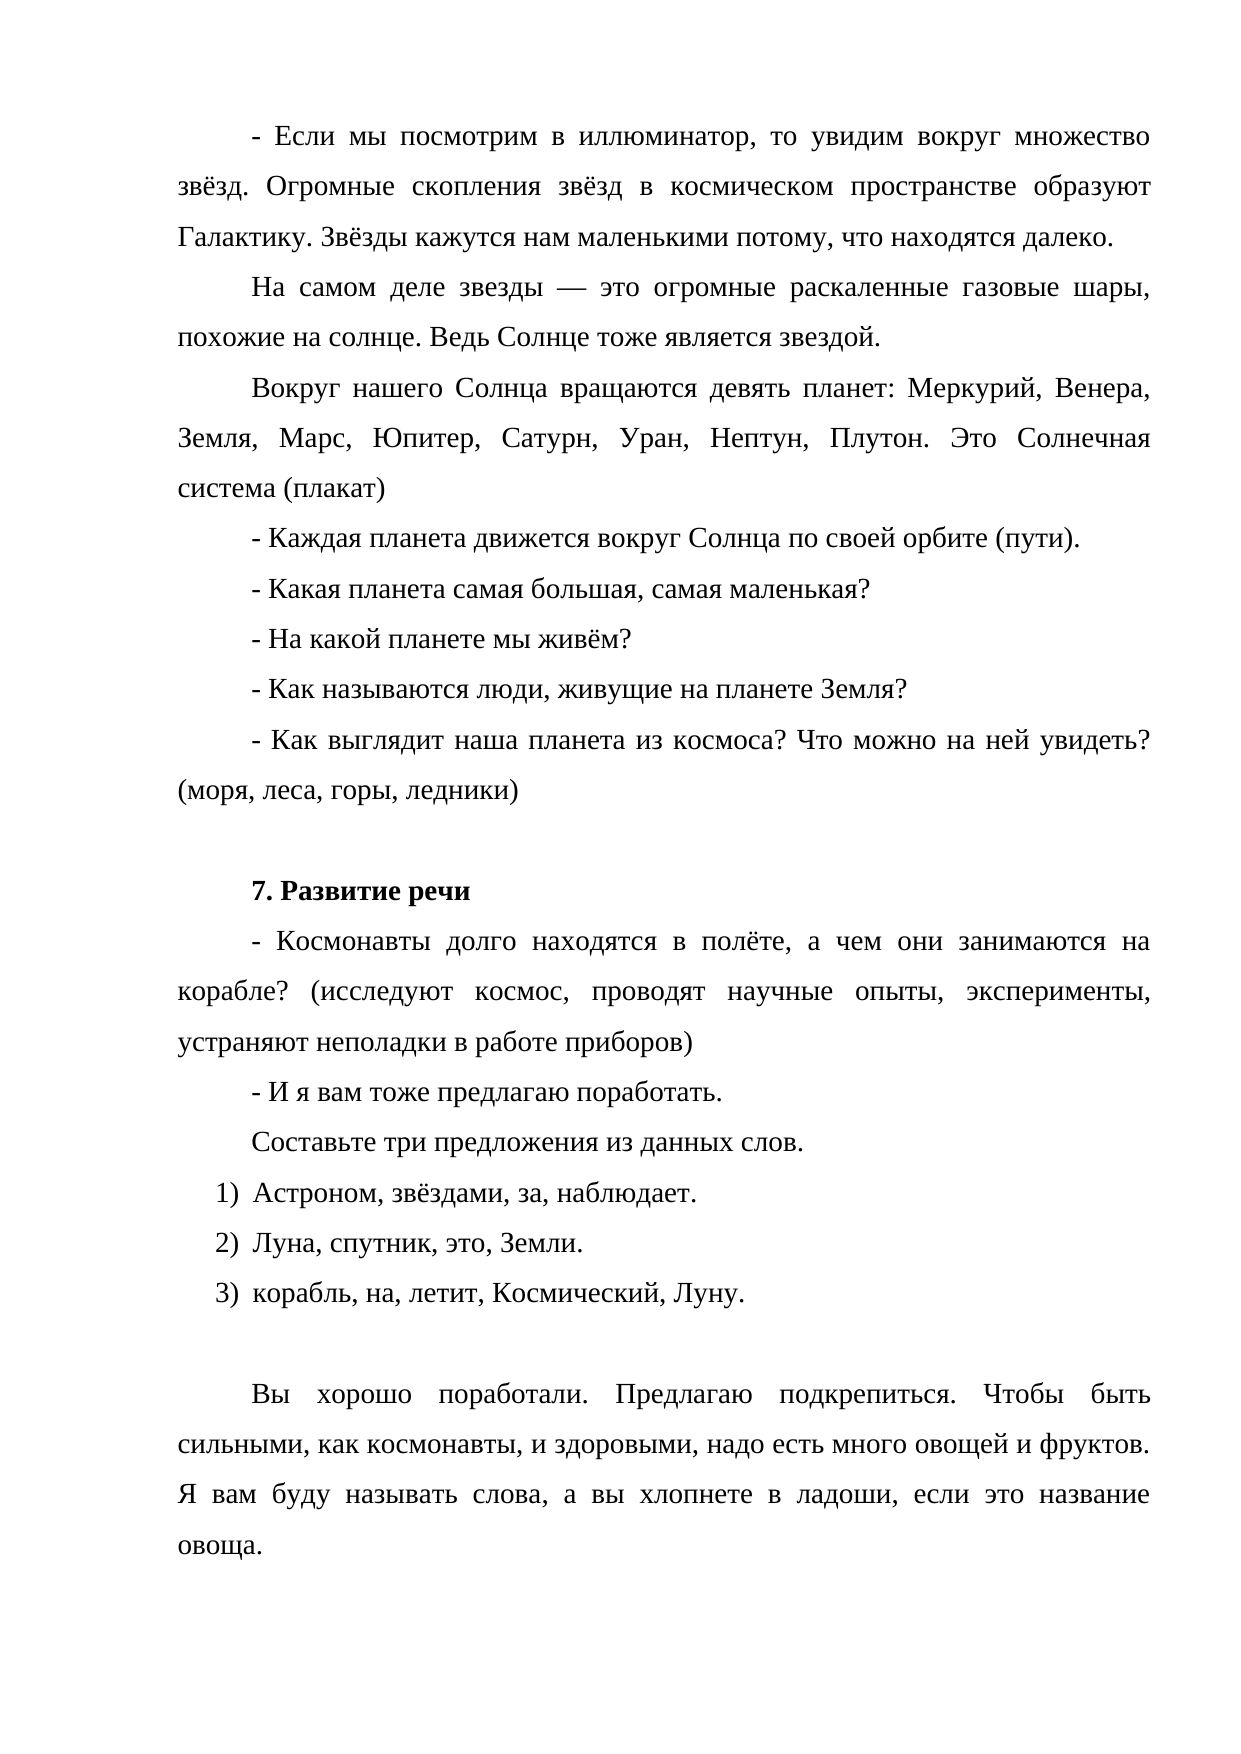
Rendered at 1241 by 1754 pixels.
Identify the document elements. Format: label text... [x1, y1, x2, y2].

text - На какой планете мы живём? [177, 621, 1152, 655]
text Вокруг нашего Солнца вращаются девять планет: Меркурий, Венера, Земля, Марс, Юпитер, Сатурн, Уран, Нептун, Плутон. Это Солнечная система (плакат) [177, 370, 1152, 504]
text - Если мы посмотрим в иллюминатор, то увидим вокруг множество звёзд. Огромные скопления звёзд в космическом пространстве образуют Галактику. Звёзды кажутся нам маленькими потому, что находятся далеко. [177, 118, 1152, 252]
text - Как называются люди, живущие на планете Земля? [177, 672, 1152, 705]
text - Каждая планета движется вокруг Солнца по своей орбите (пути). [177, 521, 1152, 554]
text 7. Развитие речи [177, 873, 1152, 906]
text - Космонавты долго находятся в полёте, а чем они занимаются на корабле? (исследуют космос, проводят научные опыты, эксперименты, устраняют неполадки в работе приборов) [177, 923, 1152, 1057]
text - Как выглядит наша планета из космоса? Что можно на ней увидеть? (моря, леса, горы, ледники) [177, 722, 1152, 806]
text - И я вам тоже предлагаю поработать. [177, 1074, 1152, 1108]
list Луна, спутник, это, Земли. [215, 1225, 1152, 1258]
list корабль, на, летит, Космический, Луну. [215, 1275, 1152, 1309]
text - Какая планета самая большая, самая маленькая? [177, 571, 1152, 604]
text На самом деле звезды — это огромные раскаленные газовые шары, похожие на солнце. Ведь Солнце тоже является звездой. [177, 269, 1152, 353]
text Вы хорошо поработали. Предлагаю подкрепиться. Чтобы быть сильными, как космонавты, и здоровыми, надо есть много овощей и фруктов. Я вам буду называть слова, а вы хлопнете в ладоши, если это название овоща. [177, 1376, 1152, 1560]
text Составьте три предложения из данных слов. [177, 1124, 1152, 1158]
list Астроном, звёздами, за, наблюдает. [215, 1175, 1152, 1208]
